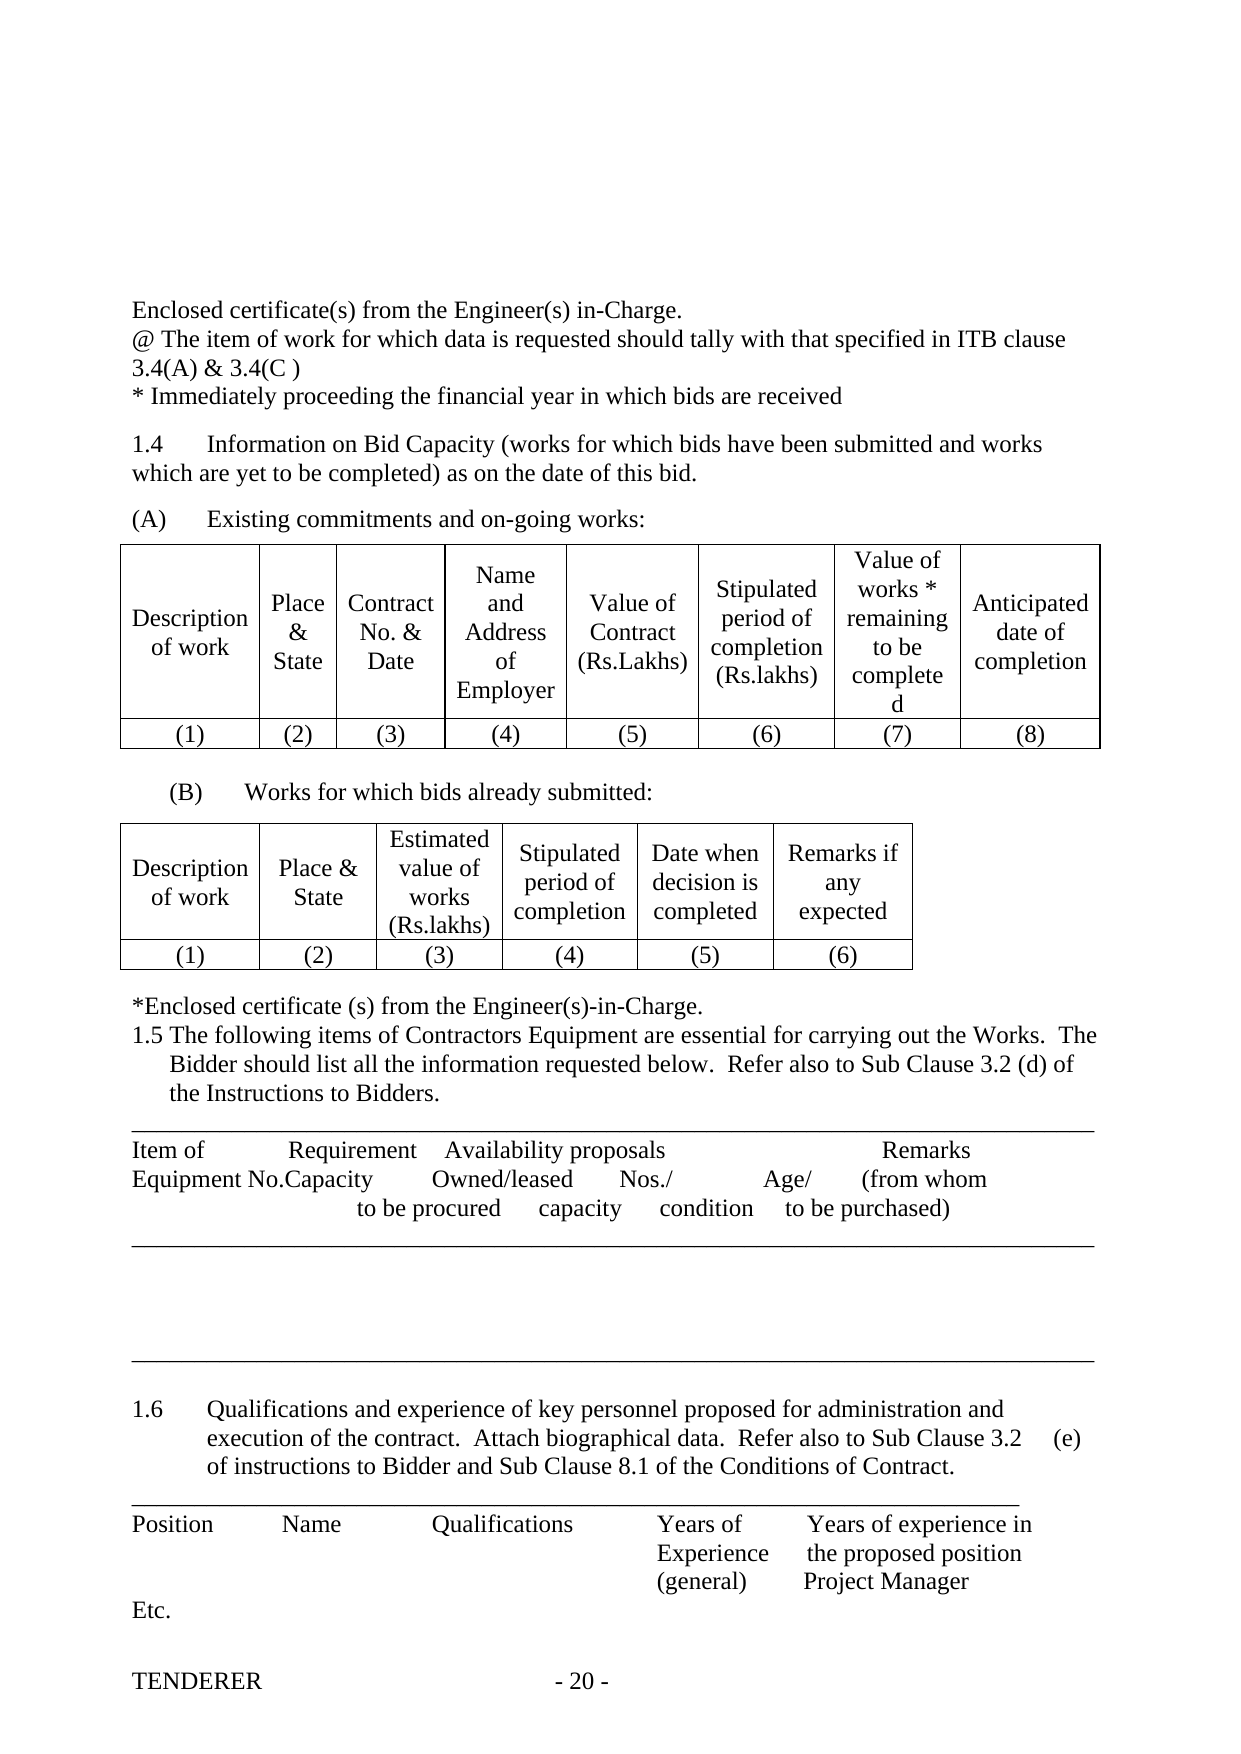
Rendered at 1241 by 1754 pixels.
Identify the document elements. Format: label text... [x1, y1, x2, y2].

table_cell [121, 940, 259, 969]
title _______________________________________________________________________ Position Name Qualifications Years of Years of experience in [132, 1480, 1105, 1538]
title Item of Requirement Availability proposals Remarks [132, 1135, 1105, 1164]
title (A) Existing commitments and on-going works: [132, 504, 1105, 532]
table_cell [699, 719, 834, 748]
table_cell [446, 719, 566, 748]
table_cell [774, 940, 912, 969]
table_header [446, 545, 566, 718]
title Etc. [132, 1595, 1105, 1624]
title _____________________________________________________________________________ [132, 1106, 1105, 1135]
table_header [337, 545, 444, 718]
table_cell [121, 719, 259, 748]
title * Immediately proceeding the financial year in which bids are received [132, 381, 1105, 410]
title Enclosed certificate(s) from the Engineer(s) in-Charge. [132, 295, 1105, 324]
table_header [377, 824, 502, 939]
title Qualifications and experience of key personnel proposed for administration and execution of the contract. Attach biographical data. Refer also to Sub Clause 3.2 (e) of instructions to Bidder and Sub Clause 8.1 of the Conditions of Contract. [132, 1394, 1105, 1480]
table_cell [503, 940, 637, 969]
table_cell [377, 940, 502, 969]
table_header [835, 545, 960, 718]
title @ The item of work for which data is requested should tally with that specified in ITB clause 3.4(A) & 3.4(C ) [132, 324, 1105, 381]
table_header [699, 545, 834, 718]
title Equipment No.Capacity Owned/leased Nos./ Age/ (from whom to be procured capacity condition to be purchased) [132, 1164, 1105, 1221]
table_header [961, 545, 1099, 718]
title Works for which bids already submitted: [169, 777, 1105, 806]
title 1.4 Information on Bid Capacity (works for which bids have been submitted and works which are yet to be completed) as on the date of this bid. [132, 429, 1105, 487]
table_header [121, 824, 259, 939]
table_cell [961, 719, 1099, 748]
title _____________________________________________________________________________ [132, 1221, 1105, 1250]
title Experience the proposed position [132, 1538, 1105, 1566]
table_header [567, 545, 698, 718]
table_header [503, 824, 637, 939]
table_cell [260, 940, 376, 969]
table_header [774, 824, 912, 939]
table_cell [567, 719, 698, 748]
title (general) Project Manager [132, 1566, 1105, 1595]
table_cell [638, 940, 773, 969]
title _____________________________________________________________________________ [132, 1336, 1105, 1365]
title The following items of Contractors Equipment are essential for carrying out the Works. The Bidder should list all the information requested below. Refer also to Sub Clause 3.2 (d) of the Instructions to Bidders. [132, 1020, 1105, 1106]
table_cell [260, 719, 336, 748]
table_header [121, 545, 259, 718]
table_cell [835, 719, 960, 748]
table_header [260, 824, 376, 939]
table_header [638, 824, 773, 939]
title *Enclosed certificate (s) from the Engineer(s)-in-Charge. [132, 991, 1105, 1020]
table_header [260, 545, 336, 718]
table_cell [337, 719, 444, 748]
